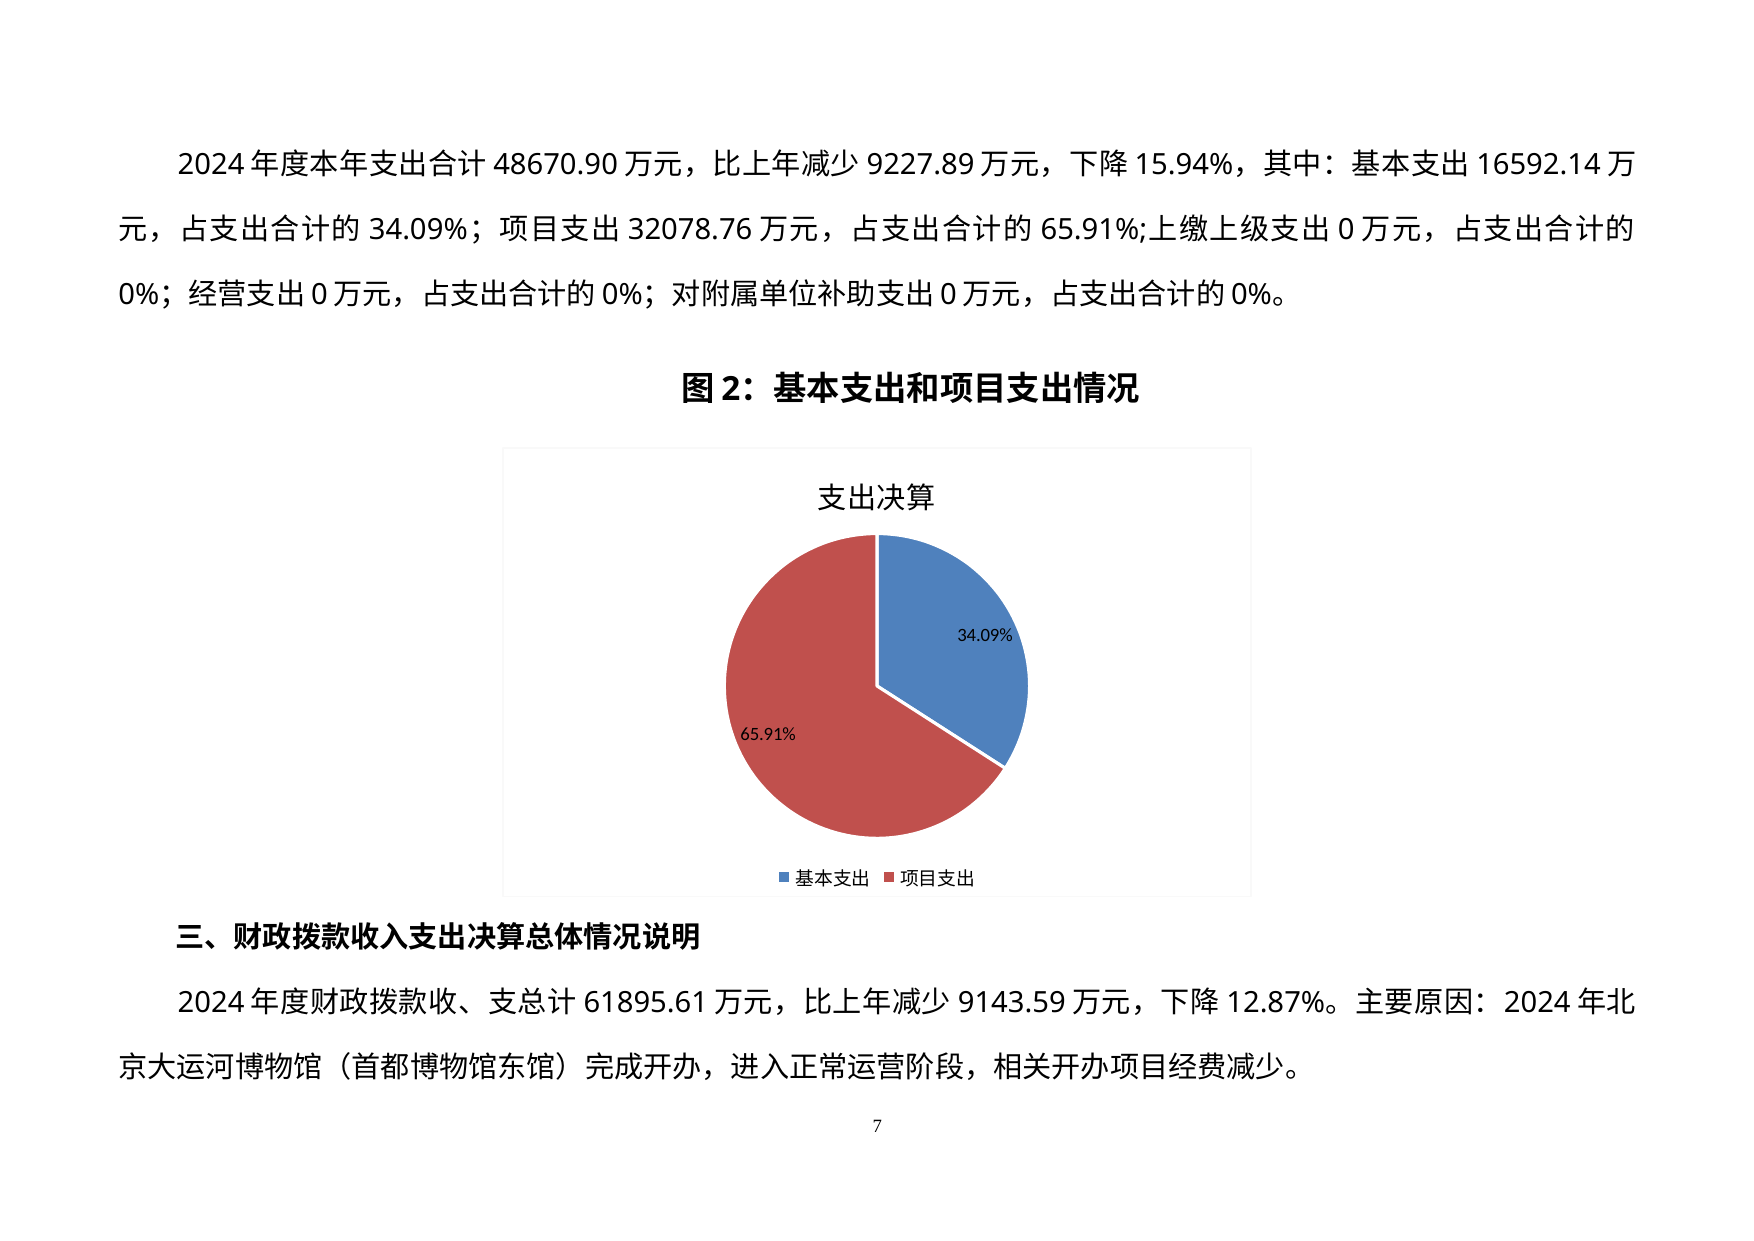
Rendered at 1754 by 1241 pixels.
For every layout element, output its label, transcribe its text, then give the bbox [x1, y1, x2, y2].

text 2024年度本年支出合计48670.90万元，比上年减少9227.89万元，下降15.94%，其中：基本支出16592.14万元，占支出合计的34.09%；项目支出32078.76万元，占支出合计的65.91%;上缴上级支出0万元，占支出合计的0%；经营支出0万元，占支出合计的0%；对附属单位补助支出0万元，占支出合计的0%。 [118, 129, 1636, 324]
text 三、财政拨款收入支出决算总体情况说明 [118, 902, 1636, 967]
text 2024年度财政拨款收、支总计61895.61万元，比上年减少9143.59万元，下降12.87%。主要原因：2024年北京大运河博物馆（首都博物馆东馆）完成开办，进入正常运营阶段，相关开办项目经费减少。 [118, 967, 1636, 1097]
subtitle 图2：基本支出和项目支出情况 [118, 353, 1636, 418]
